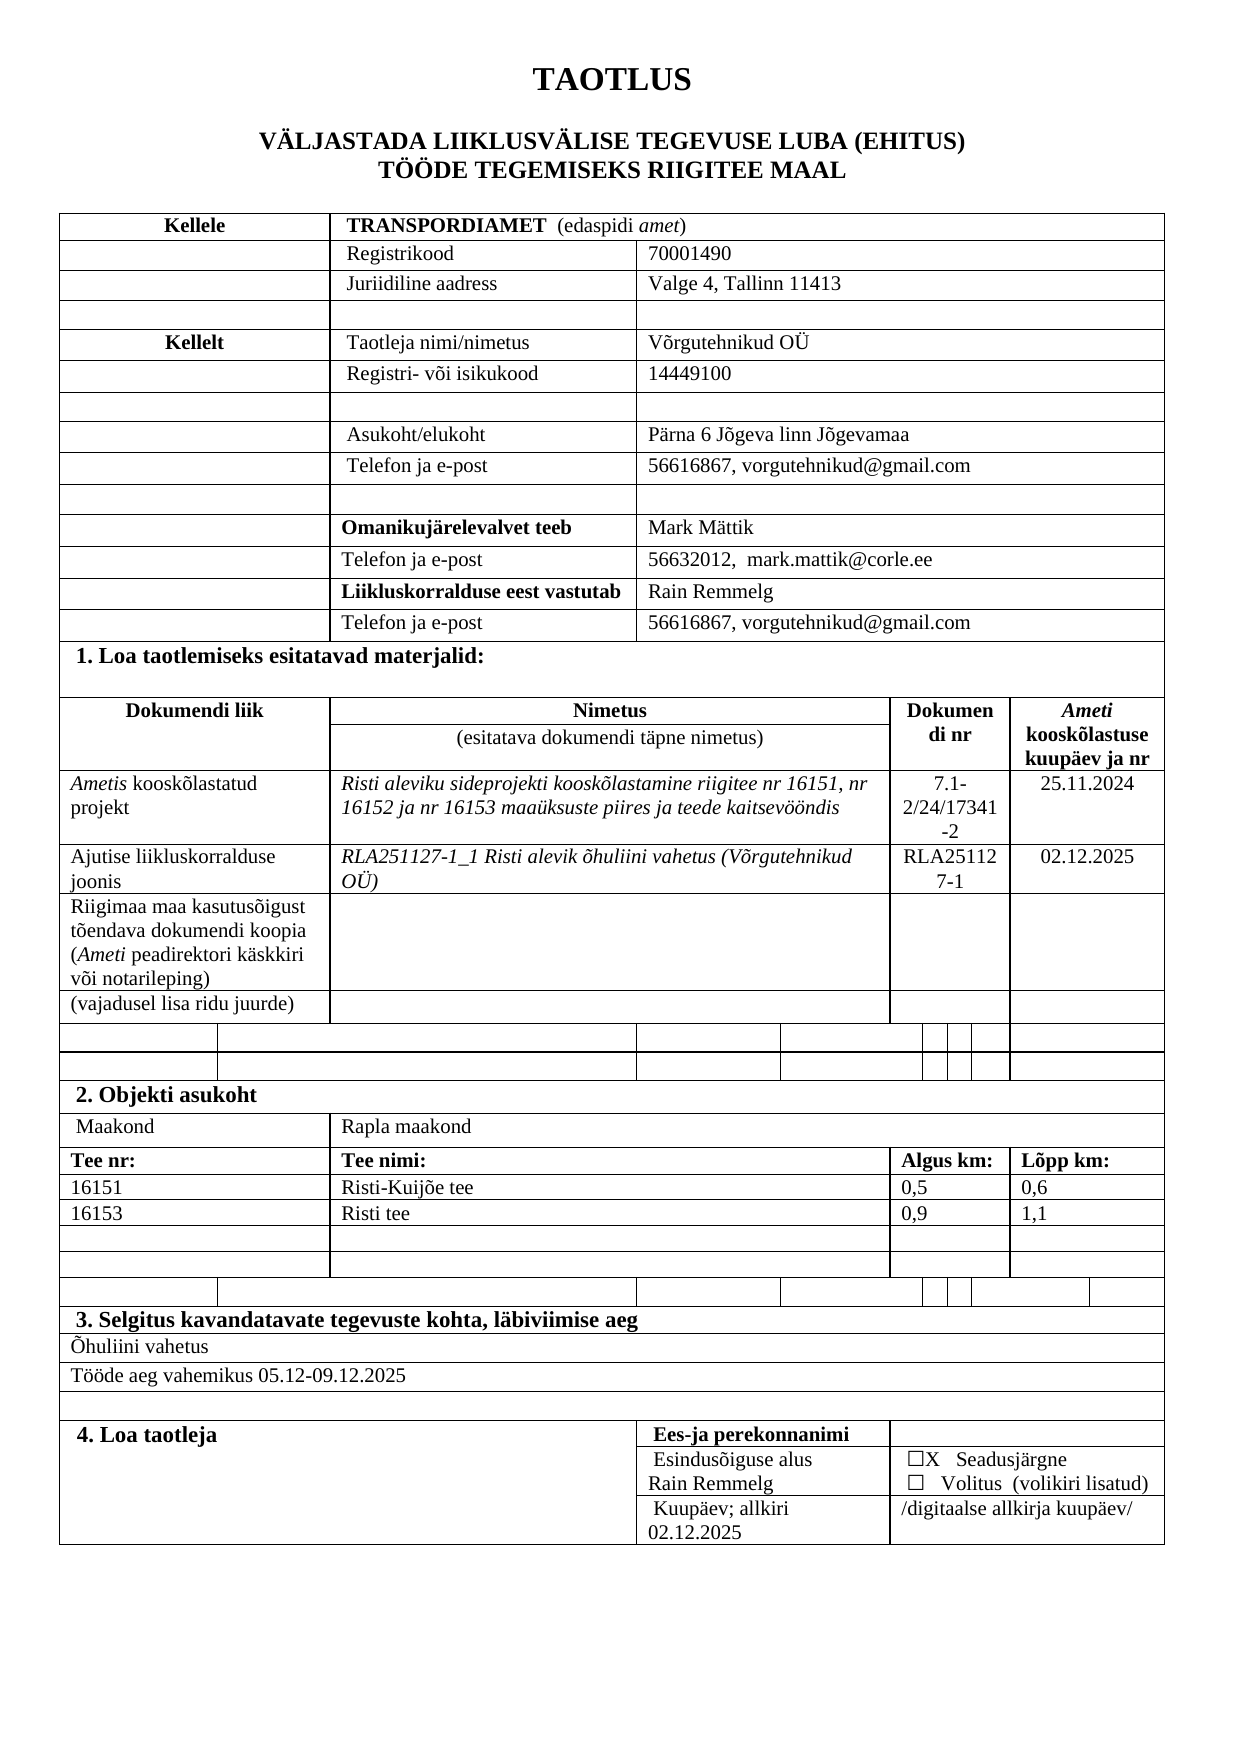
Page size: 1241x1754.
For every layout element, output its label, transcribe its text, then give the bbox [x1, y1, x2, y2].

table_cell RLA251127-1_1 Risti alevik õhuliini vahetus (Võrgutehnikud OÜ) [331, 845, 889, 893]
table_cell [218, 1278, 636, 1306]
table_cell [972, 1278, 1089, 1306]
table_cell Mark Mättik [637, 515, 1164, 546]
text VÄLJASTADA LIIKLUSVÄLISE TEGEVUSE LUBA (EHITUS) [59, 126, 1165, 155]
table_cell Ees-ja perekonnanimi [637, 1421, 889, 1446]
table_cell (esitatava dokumendi täpne nimetus) [331, 725, 889, 770]
table_cell [331, 991, 889, 1023]
table_cell 1. Loa taotlemiseks esitatavad materjalid: [60, 642, 1164, 697]
table_cell 0,9 [891, 1200, 1009, 1225]
table_cell Risti-Kuijõe tee [331, 1175, 889, 1199]
table_cell [60, 610, 329, 641]
table_cell [60, 361, 329, 392]
table_cell Tööde aeg vahemikus 05.12-09.12.2025 [60, 1363, 1164, 1391]
table_cell Riigimaa maa kasutusõigust tõendava dokumendi koopia (Ameti peadirektori käskkiri või notarileping) [60, 894, 329, 990]
table_cell Tee nr: [60, 1148, 329, 1173]
table_cell [1011, 1053, 1164, 1080]
table_cell [948, 1278, 971, 1306]
table_cell Võrgutehnikud OÜ [637, 330, 1164, 360]
table_cell 56632012, mark.mattik@corle.ee [637, 547, 1164, 577]
table_cell [331, 894, 889, 990]
table_cell Telefon ja e-post [331, 610, 636, 641]
table_cell Asukoht/elukoht [331, 422, 636, 452]
table_cell (vajadusel lisa ridu juurde) [60, 991, 329, 1023]
text TÖÖDE TEGEMISEKS RIIGITEE MAAL [59, 155, 1165, 184]
table_cell [331, 485, 636, 514]
table_cell /digitaalse allkirja kuupäev/ [891, 1496, 1164, 1544]
table_cell [1011, 894, 1164, 990]
table_cell 70001490 [637, 241, 1164, 270]
table_cell [331, 393, 636, 421]
table_cell [1011, 991, 1164, 1023]
table_cell [331, 301, 636, 329]
table_cell 4. Loa taotleja [60, 1421, 636, 1544]
table_cell [60, 1053, 217, 1080]
table_cell [60, 547, 329, 577]
table_cell 56616867, vorgutehnikud@gmail.com [637, 610, 1164, 641]
table_cell Ajutise liikluskorralduse joonis [60, 845, 329, 893]
table_cell [972, 1053, 1009, 1080]
table_cell Maakond [60, 1114, 329, 1147]
table_cell [891, 894, 1009, 990]
table_cell 56616867, vorgutehnikud@gmail.com [637, 453, 1164, 484]
table_cell Tee nimi: [331, 1148, 889, 1173]
table_cell Risti aleviku sideprojekti kooskõlastamine riigitee nr 16151, nr 16152 ja nr 16153 maaüksuste piires ja teede kaitsevööndis [331, 771, 889, 843]
table_cell Registri- või isikukood [331, 361, 636, 392]
table_cell Esindusõiguse alus Rain Remmelg [637, 1447, 889, 1495]
table_cell [637, 301, 1164, 329]
table_cell Risti tee [331, 1200, 889, 1225]
table_cell ☐X Seadusjärgne ☐ Volitus (volikiri lisatud) [891, 1447, 1164, 1495]
table_cell 14449100 [637, 361, 1164, 392]
table_cell [891, 1421, 1164, 1446]
table_cell 1,1 [1011, 1200, 1164, 1225]
table_cell Algus km: [891, 1148, 1009, 1173]
table_cell Registrikood [331, 241, 636, 270]
table_cell [781, 1278, 922, 1306]
table_cell [60, 241, 329, 270]
table_cell [60, 1278, 217, 1306]
table_cell [891, 991, 1009, 1023]
table_cell Rapla maakond [331, 1114, 1164, 1147]
table_cell [637, 393, 1164, 421]
table_cell Nimetus [331, 698, 889, 724]
table_cell 0,6 [1011, 1175, 1164, 1199]
table_cell 0,5 [891, 1175, 1009, 1199]
table_cell [637, 1053, 780, 1080]
table_cell [60, 1252, 329, 1277]
table_cell Õhuliini vahetus [60, 1334, 1164, 1362]
table_cell 16151 [60, 1175, 329, 1199]
table_cell [1011, 1252, 1164, 1277]
table_cell [60, 485, 329, 514]
table_cell Juriidiline aadress [331, 271, 636, 300]
table_cell Telefon ja e-post [331, 547, 636, 577]
table_cell 3. Selgitus kavandatavate tegevuste kohta, läbiviimise aeg [60, 1307, 1164, 1333]
table_cell Dokumendi liik [60, 698, 329, 770]
table_cell 7.1-2/24/17341-2 [891, 771, 1009, 843]
table_cell [637, 1024, 780, 1051]
table_cell [60, 1024, 217, 1051]
table_cell Kellelt [60, 330, 329, 360]
table_cell 02.12.2025 [1011, 845, 1164, 893]
table_cell [218, 1024, 636, 1051]
table_cell Ametis kooskõlastatud projekt [60, 771, 329, 843]
table_cell Omanikujärelevalvet teeb [331, 515, 636, 546]
table_cell [60, 301, 329, 329]
text TAOTLUS [59, 59, 1165, 97]
table_header TRANSPORDIAMET (edaspidi amet) [331, 214, 1164, 240]
table_cell 16153 [60, 1200, 329, 1225]
table_cell RLA251127-1 [891, 845, 1009, 893]
table_cell Taotleja nimi/nimetus [331, 330, 636, 360]
table_cell [60, 422, 329, 452]
table_header Kellele [60, 214, 329, 240]
table_cell Lõpp km: [1011, 1148, 1164, 1173]
table_cell Dokumendi nr [891, 698, 1009, 770]
table_cell [1090, 1278, 1164, 1306]
table_cell [923, 1053, 947, 1080]
table_cell 2. Objekti asukoht [60, 1081, 1164, 1113]
table_cell 25.11.2024 [1011, 771, 1164, 843]
table_cell [60, 515, 329, 546]
table_cell [60, 271, 329, 300]
table_cell [1011, 1226, 1164, 1251]
table_cell [218, 1053, 636, 1080]
table_cell Kuupäev; allkiri 02.12.2025 [637, 1496, 889, 1544]
table_cell [60, 1392, 1164, 1420]
table_cell [1011, 1024, 1164, 1051]
table_cell [331, 1226, 889, 1251]
table_cell Rain Remmelg [637, 579, 1164, 609]
table_cell Valge 4, Tallinn 11413 [637, 271, 1164, 300]
table_cell [948, 1024, 971, 1051]
table_cell [948, 1053, 971, 1080]
table_cell [891, 1226, 1009, 1251]
table_cell Pärna 6 Jõgeva linn Jõgevamaa [637, 422, 1164, 452]
table_cell [923, 1024, 947, 1051]
table_cell Ameti kooskõlastuse kuupäev ja nr [1011, 698, 1164, 770]
table_cell [60, 579, 329, 609]
table_cell [60, 1226, 329, 1251]
table_cell [637, 1278, 780, 1306]
table_cell [60, 453, 329, 484]
table_cell [891, 1252, 1009, 1277]
table_cell [923, 1278, 947, 1306]
table_cell [637, 485, 1164, 514]
table_cell [781, 1053, 922, 1080]
table_cell [781, 1024, 922, 1051]
table_cell [972, 1024, 1009, 1051]
table_cell [331, 1252, 889, 1277]
table_cell Liikluskorralduse eest vastutab [331, 579, 636, 609]
table_cell Telefon ja e-post [331, 453, 636, 484]
table_cell [60, 393, 329, 421]
